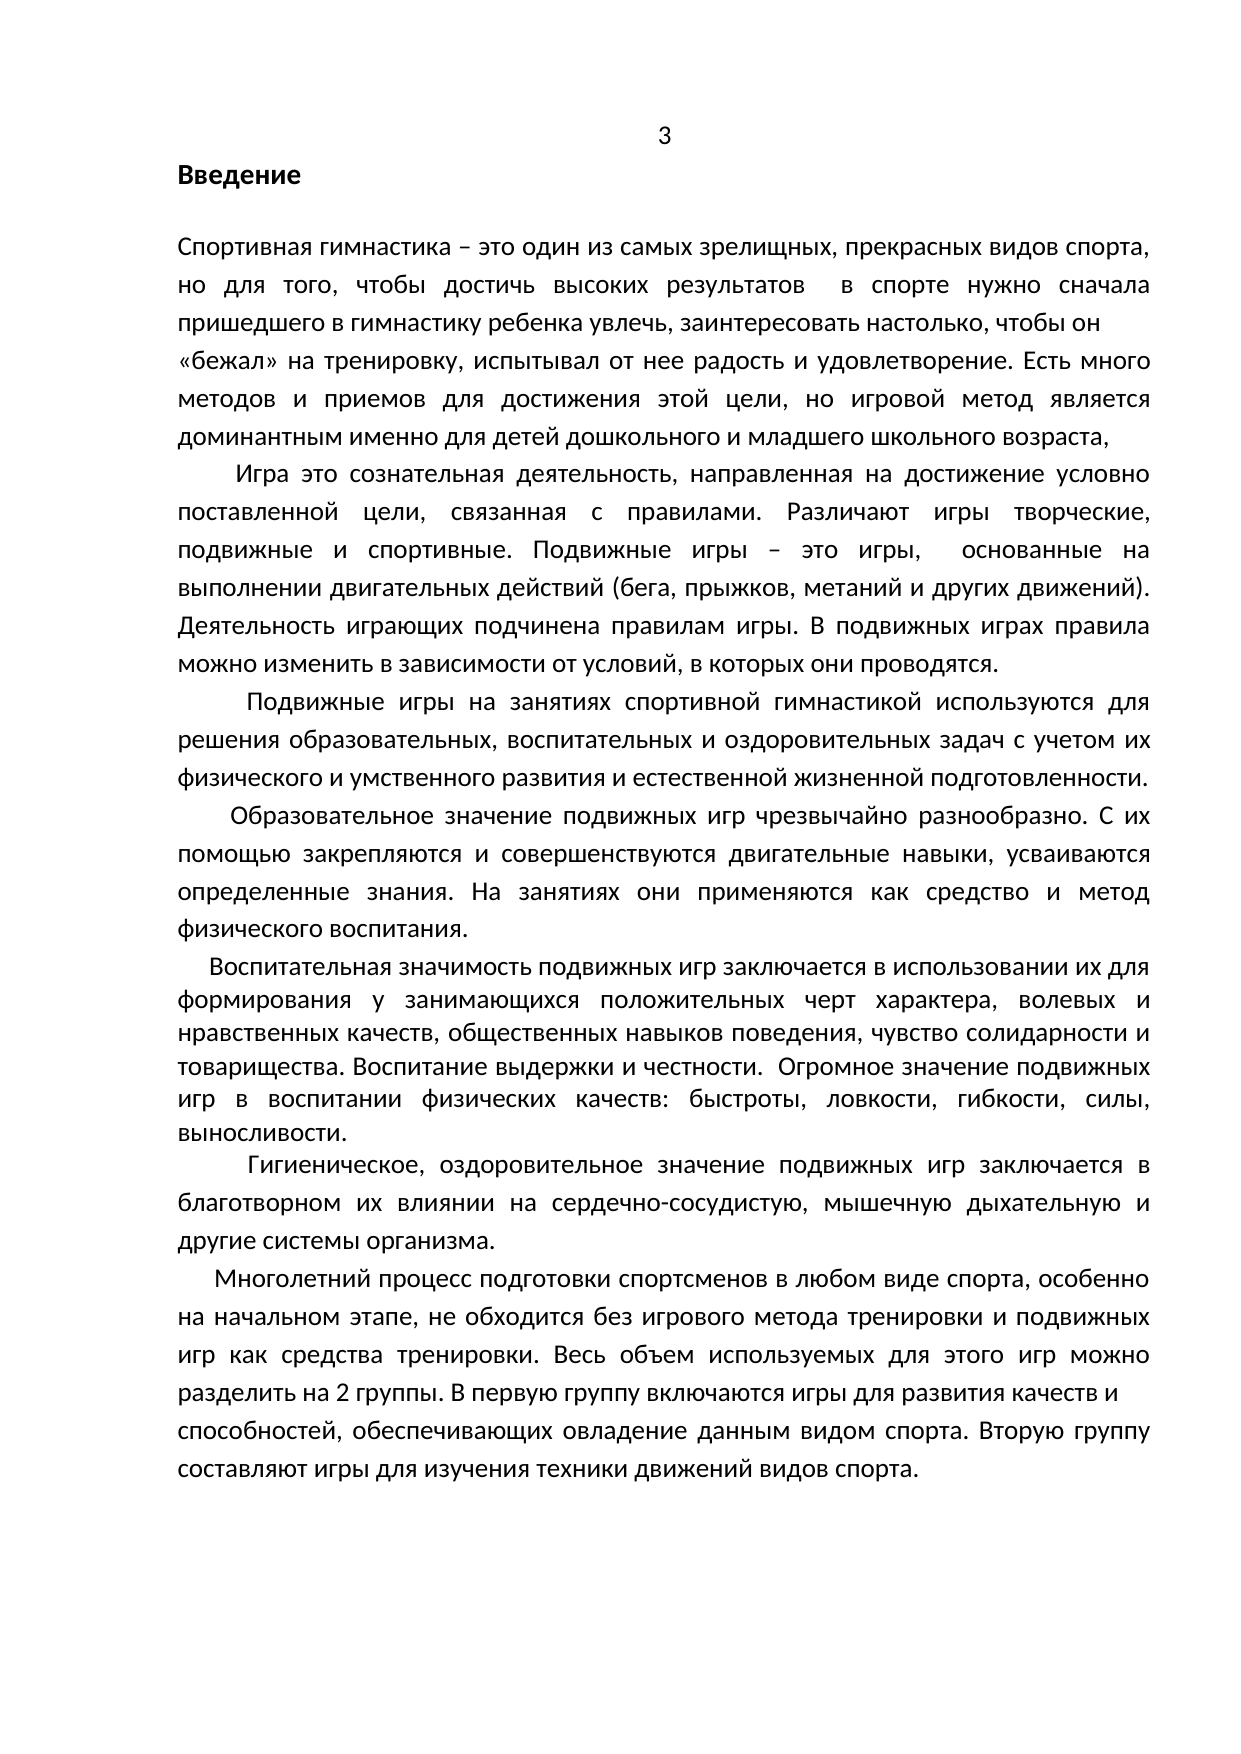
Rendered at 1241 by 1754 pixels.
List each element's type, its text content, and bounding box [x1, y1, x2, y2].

text способностей, обеспечивающих овладение данным видом спорта. Вторую группу составляют игры для изучения техники движений видов спорта. [177, 1413, 1152, 1484]
text Образовательное значение подвижных игр чрезвычайно разнообразно. С их помощью закрепляются и совершенствуются двигательные навыки, усваиваются определенные знания. На занятиях они применяются как средство и метод физического воспитания. [177, 798, 1152, 945]
text Воспитательная значимость подвижных игр заключается в использовании их для формирования у занимающихся положительных черт характера, волевых и нравственных качеств, общественных навыков поведения, чувство солидарности и товарищества. Воспитание выдержки и честности. Огромное значение подвижных игр в воспитании физических качеств: быстроты, ловкости, гибкости, силы, выносливости. [177, 949, 1152, 1148]
text Многолетний процесс подготовки спортсменов в любом виде спорта, особенно на начальном этапе, не обходится без игрового метода тренировки и подвижных игр как средства тренировки. Весь объем используемых для этого игр можно разделить на 2 группы. В первую группу включаются игры для развития качеств и [177, 1261, 1152, 1408]
text Введение [177, 156, 1152, 192]
text Гигиеническое, оздоровительное значение подвижных игр заключается в благотворном их влиянии на сердечно-сосудистую, мышечную дыхательную и другие системы организма. [177, 1148, 1152, 1257]
text 3 [177, 118, 1152, 151]
text Игра это сознательная деятельность, направленная на достижение условно поставленной цели, связанная с правилами. Различают игры творческие, подвижные и спортивные. Подвижные игры – это игры, основанные на выполнении двигательных действий (бега, прыжков, метаний и других движений). Деятельность играющих подчинена правилам игры. В подвижных играх правила можно изменить в зависимости от условий, в которых они проводятся. [177, 457, 1152, 679]
text «бежал» на тренировку, испытывал от нее радость и удовлетворение. Есть много методов и приемов для достижения этой цели, но игровой метод является доминантным именно для детей дошкольного и младшего школьного возраста, [177, 343, 1152, 452]
text Подвижные игры на занятиях спортивной гимнастикой используются для решения образовательных, воспитательных и оздоровительных задач с учетом их физического и умственного развития и естественной жизненной подготовленности. [177, 684, 1152, 793]
text Спортивная гимнастика – это один из самых зрелищных, прекрасных видов спорта, но для того, чтобы достичь высоких результатов в спорте нужно сначала пришедшего в гимнастику ребенка увлечь, заинтересовать настолько, чтобы он [177, 229, 1152, 338]
